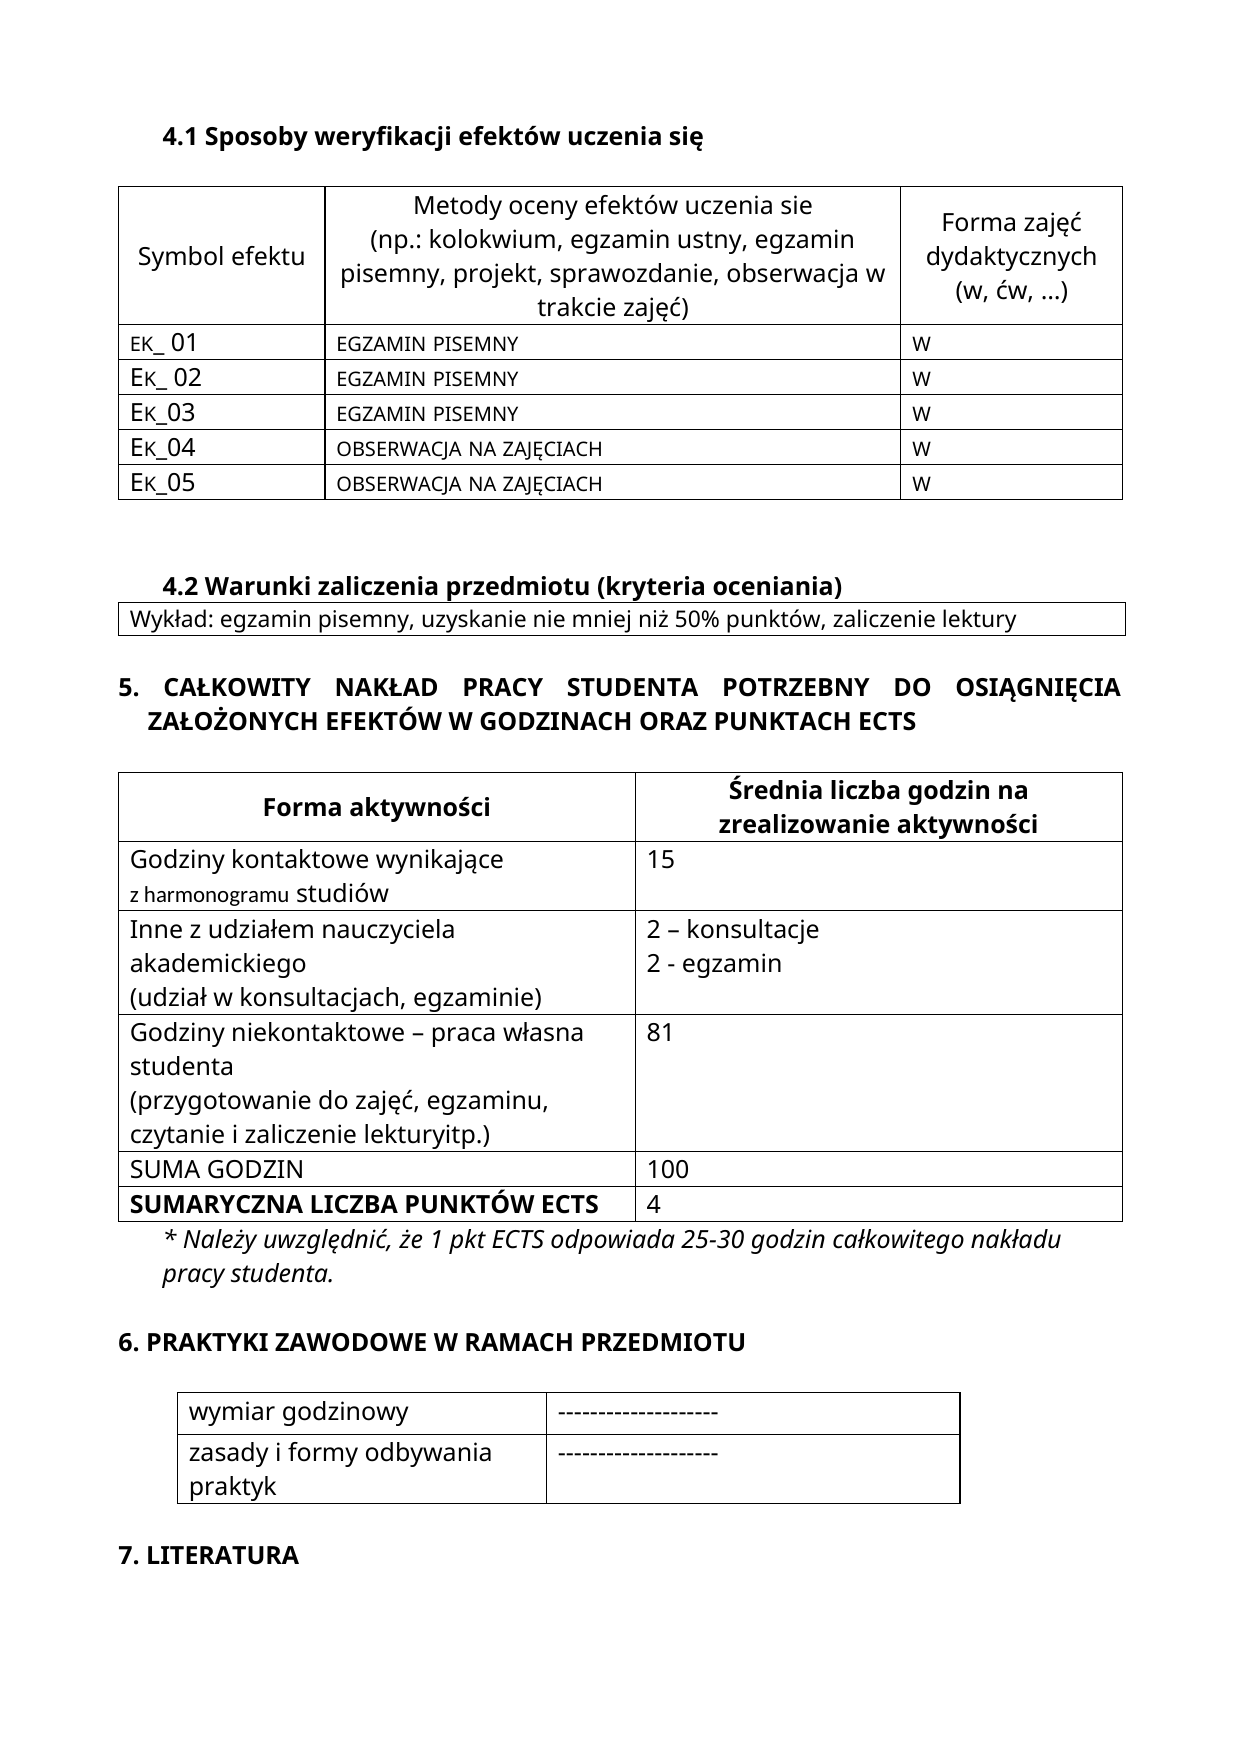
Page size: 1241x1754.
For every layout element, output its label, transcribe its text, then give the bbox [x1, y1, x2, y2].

table_cell 15 [636, 842, 1122, 910]
table_cell w [901, 395, 1122, 429]
table_header -------------------- [547, 1393, 959, 1434]
table_cell Godziny kontaktowe wynikające z harmonogramu studiów [119, 842, 635, 910]
text 4.2 Warunki zaliczenia przedmiotu (kryteria oceniania) [162, 568, 1122, 602]
table_cell egzamin pisemny [326, 360, 900, 394]
table_cell Ek_ 02 [119, 360, 324, 394]
table_cell -------------------- [547, 1435, 959, 1503]
table_cell Godziny niekontaktowe – praca własna studenta (przygotowanie do zajęć, egzaminu, czytanie i zaliczenie lekturyitp.) [119, 1015, 635, 1151]
table_cell w [901, 360, 1122, 394]
text 6. PRAKTYKI ZAWODOWE W RAMACH PRZEDMIOTU [118, 1324, 1122, 1358]
table_cell egzamin pisemny [326, 395, 900, 429]
table_cell Inne z udziałem nauczyciela akademickiego (udział w konsultacjach, egzaminie) [119, 911, 635, 1013]
table_cell 100 [636, 1152, 1122, 1186]
table_cell ek_ 01 [119, 325, 324, 359]
text * Należy uwzględnić, że 1 pkt ECTS odpowiada 25-30 godzin całkowitego nakładu pracy studenta. [162, 1222, 1122, 1290]
table_header Forma aktywności [119, 773, 635, 841]
table_header Wykład: egzamin pisemny, uzyskanie nie mniej niż 50% punktów, zaliczenie lektury [119, 603, 1125, 634]
table_header wymiar godzinowy [178, 1393, 546, 1434]
table_header Średnia liczba godzin na zrealizowanie aktywności [636, 773, 1122, 841]
table_cell obserwacja na zajęciach [326, 465, 900, 499]
text 7. LITERATURA [118, 1538, 1122, 1572]
table_cell 81 [636, 1015, 1122, 1151]
table_cell w [901, 430, 1122, 464]
text 5. CAŁKOWITY NAKŁAD PRACY STUDENTA POTRZEBNY DO OSIĄGNIĘCIA ZAŁOŻONYCH EFEKTÓW W GODZINACH ORAZ PUNKTACH ECTS [118, 670, 1122, 738]
table_header Metody oceny efektów uczenia sie (np.: kolokwium, egzamin ustny, egzamin pisemny, projekt, sprawozdanie, obserwacja w trakcie zajęć) [326, 187, 900, 323]
table_cell Ek_05 [119, 465, 324, 499]
table_header Symbol efektu [119, 187, 324, 323]
table_cell Ek_03 [119, 395, 324, 429]
table_header Forma zajęć dydaktycznych (w, ćw, …) [901, 187, 1122, 323]
table_cell obserwacja na zajęciach [326, 430, 900, 464]
table_cell 2 – konsultacje 2 - egzamin [636, 911, 1122, 1013]
table_cell Ek_04 [119, 430, 324, 464]
text 4.1 Sposoby weryfikacji efektów uczenia się [162, 118, 1122, 152]
table_cell zasady i formy odbywania praktyk [178, 1435, 546, 1503]
table_cell SUMARYCZNA LICZBA PUNKTÓW ECTS [119, 1187, 635, 1221]
table_cell 4 [636, 1187, 1122, 1221]
table_cell w [901, 465, 1122, 499]
table_cell w [901, 325, 1122, 359]
table_cell egzamin pisemny [326, 325, 900, 359]
table_cell SUMA GODZIN [119, 1152, 635, 1186]
